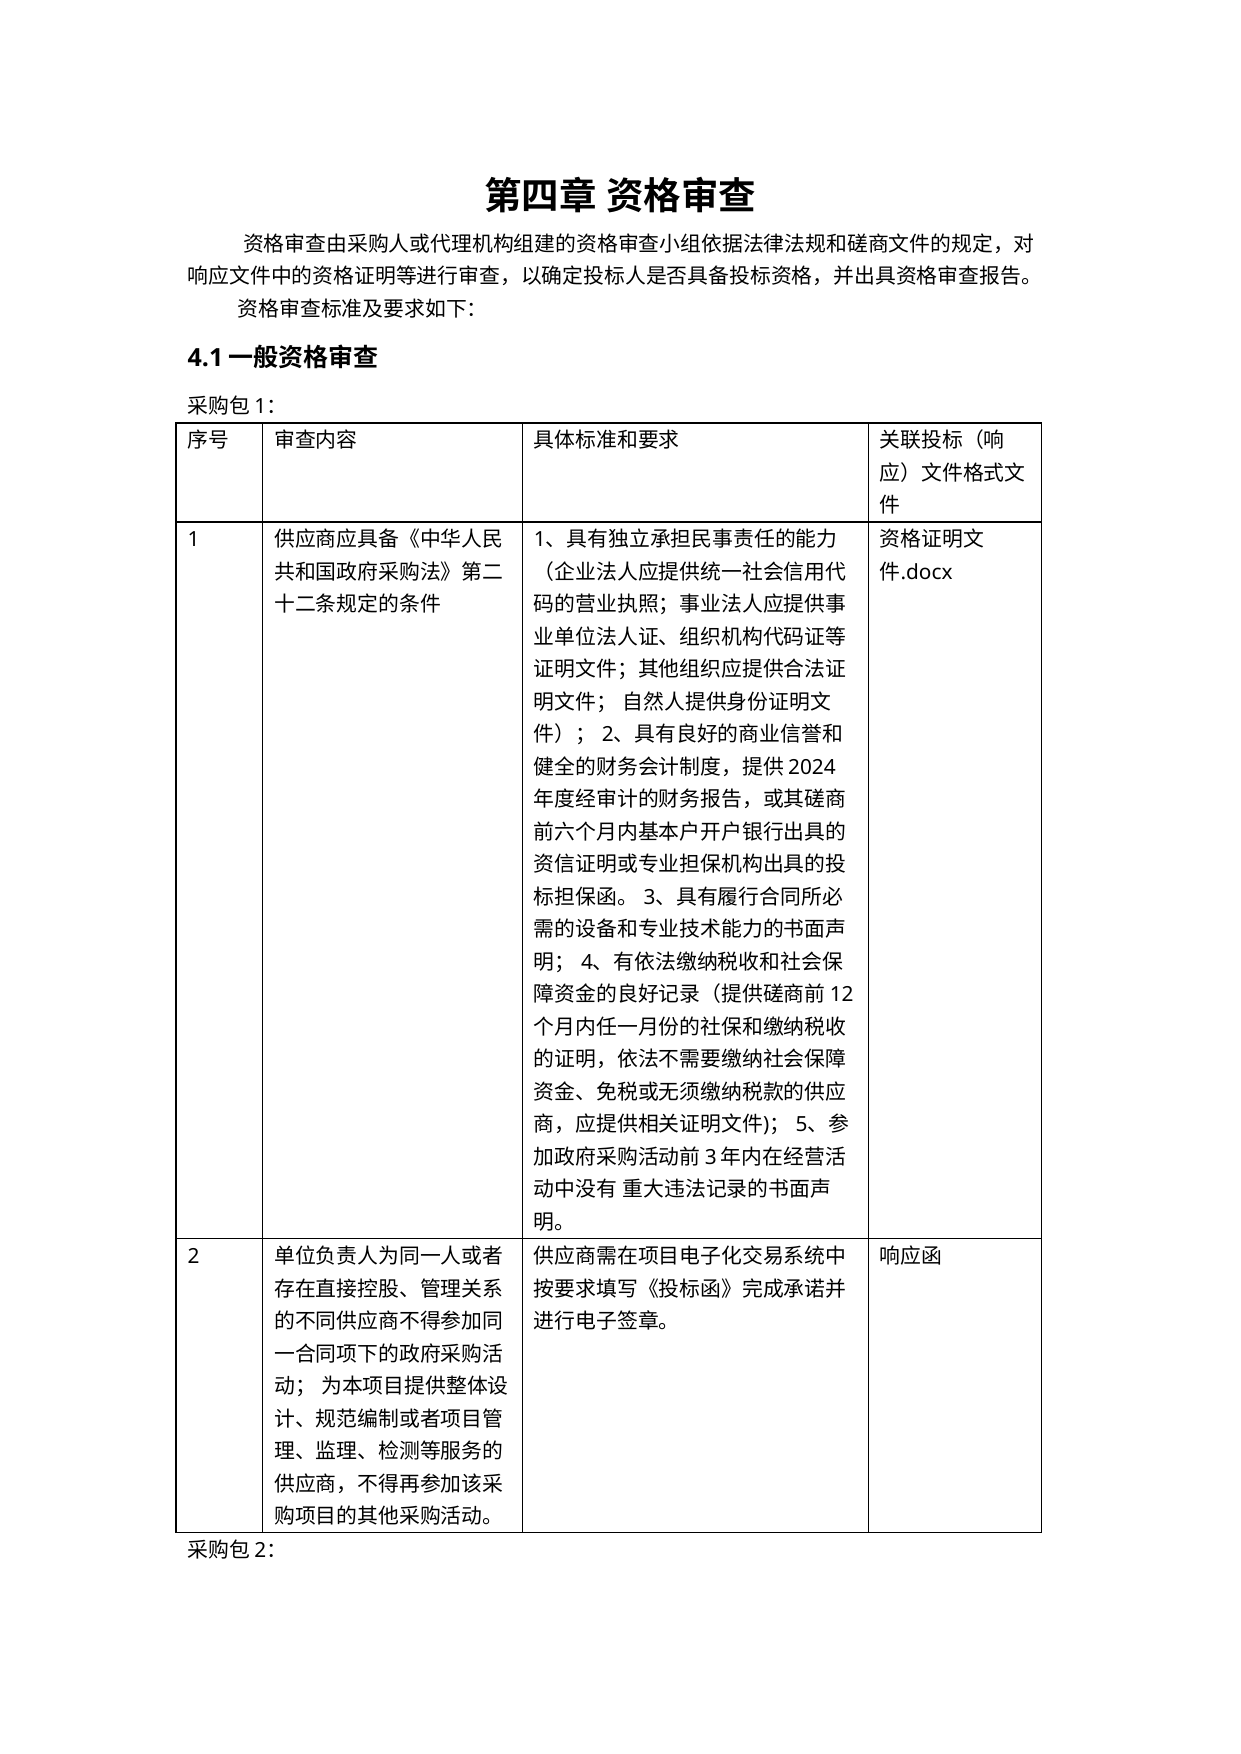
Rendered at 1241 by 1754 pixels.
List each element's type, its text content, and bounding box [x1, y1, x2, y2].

table_header 关联投标（响应）文件格式文件 [869, 424, 1041, 521]
table_header 审查内容 [263, 424, 522, 521]
text 第四章 资格审查 [187, 162, 1053, 227]
table_cell 响应函 [869, 1239, 1041, 1532]
text 资格审查标准及要求如下： [187, 292, 1053, 324]
table_header 具体标准和要求 [523, 424, 868, 521]
table_cell 1 [177, 523, 262, 1238]
table_cell 单位负责人为同一人或者存在直接控股、管理关系的不同供应商不得参加同一合同项下的政府采购活动； 为本项目提供整体设计、规范编制或者项目管理、监理、检测等服务的供应商，不得再参加该采购项目的其他采购活动。 [263, 1239, 522, 1532]
text 资格审查由采购人或代理机构组建的资格审查小组依据法律法规和磋商文件的规定，对响应文件中的资格证明等进行审查，以确定投标人是否具备投标资格，并出具资格审查报告。 [187, 227, 1053, 292]
text 4.1一般资格审查 [187, 324, 1053, 389]
table_cell 供应商需在项目电子化交易系统中按要求填写《投标函》完成承诺并进行电子签章。 [523, 1239, 868, 1532]
table_header 序号 [177, 424, 262, 521]
text 采购包2： [187, 1533, 1053, 1566]
table_cell 资格证明文件.docx [869, 523, 1041, 1238]
table_cell 2 [177, 1239, 262, 1532]
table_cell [523, 523, 868, 1238]
text 采购包1： [187, 389, 1053, 422]
table_cell 供应商应具备《中华人民共和国政府采购法》第二十二条规定的条件 [263, 523, 522, 1238]
